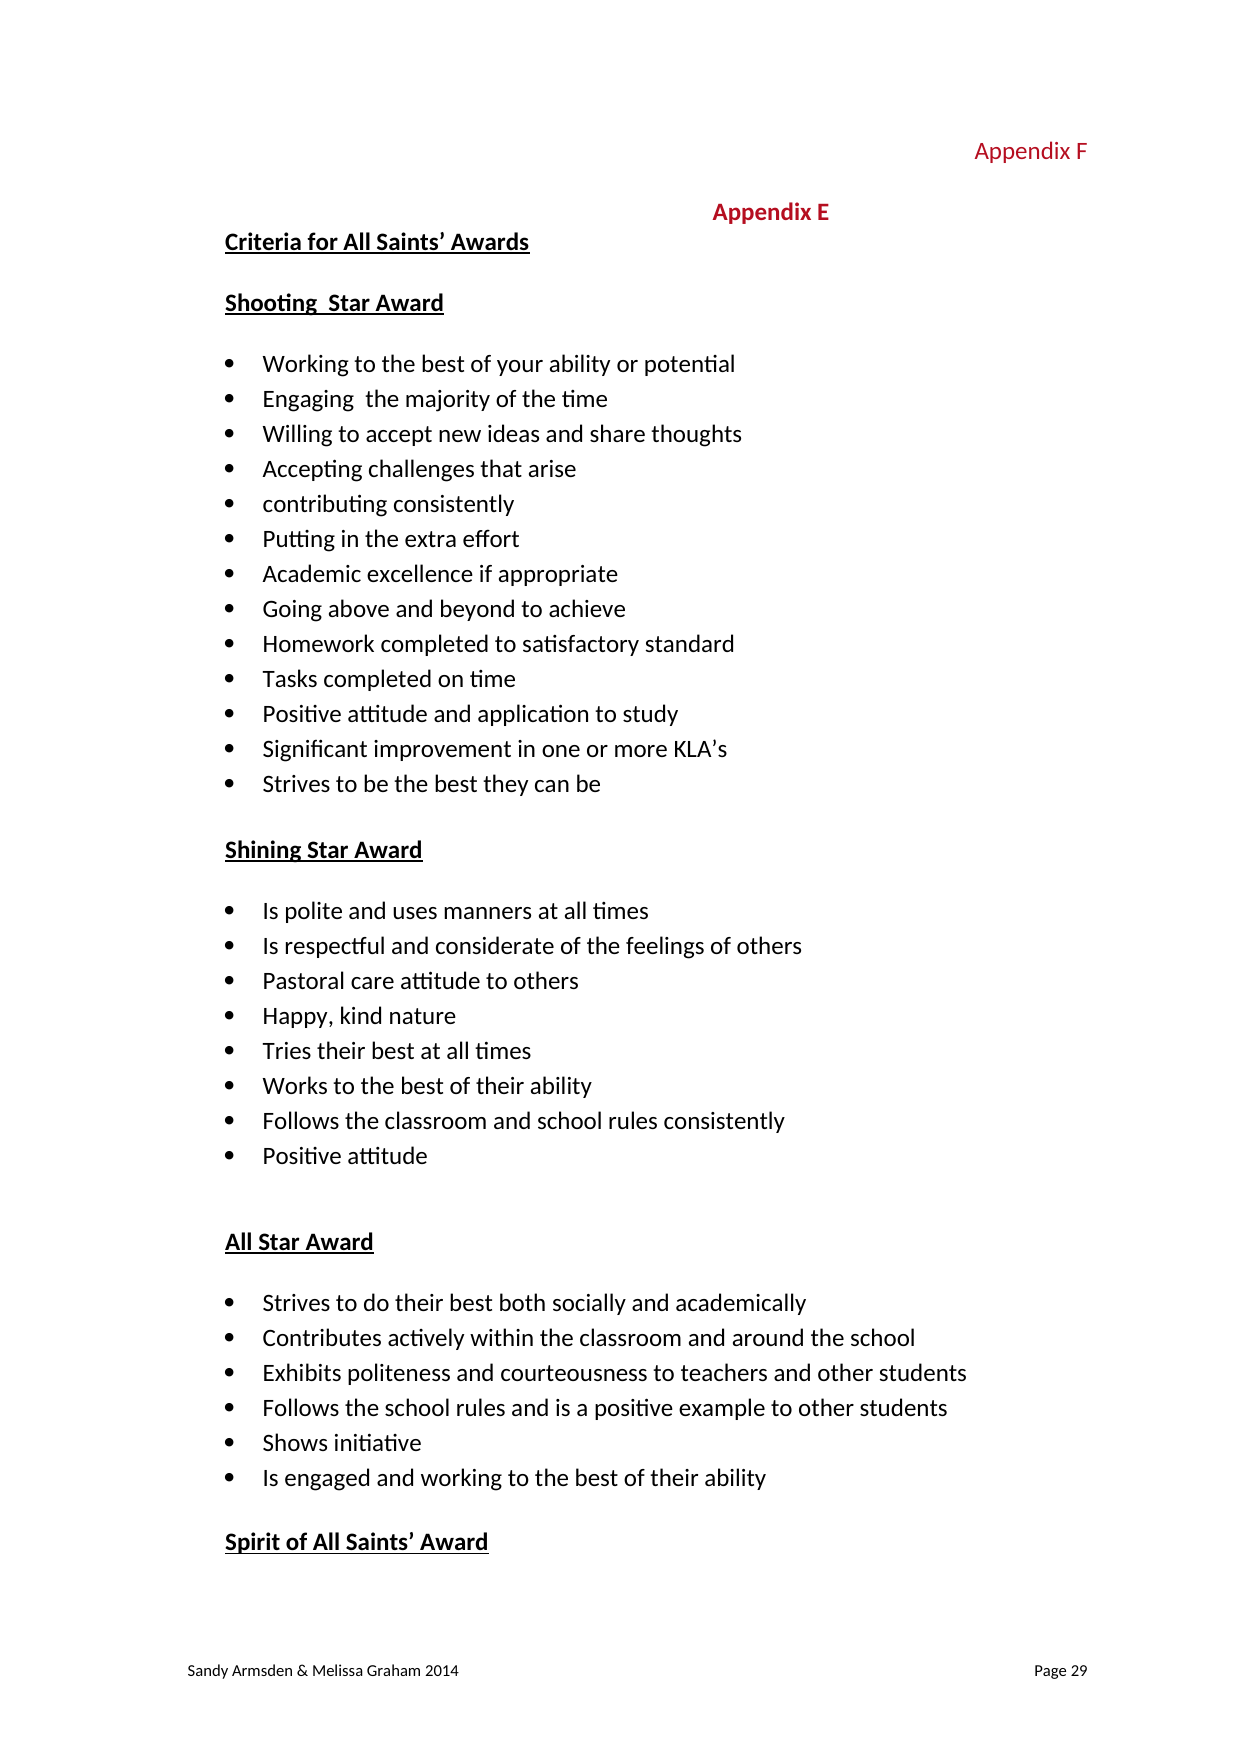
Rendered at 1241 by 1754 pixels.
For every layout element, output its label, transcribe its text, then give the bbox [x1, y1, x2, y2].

list Positive attitude [225, 1140, 1053, 1171]
list Accepting challenges that arise [225, 453, 1053, 484]
list Going above and beyond to achieve [225, 593, 1053, 624]
list Tries their best at all times [225, 1035, 1053, 1066]
list Follows the school rules and is a positive example to other students [225, 1392, 1053, 1423]
list Strives to do their best both socially and academically [225, 1287, 1053, 1318]
list Is respectful and considerate of the feelings of others [225, 930, 1053, 961]
list Tasks completed on time [225, 663, 1053, 694]
list Positive attitude and application to study [225, 698, 1053, 729]
list Works to the best of their ability [225, 1070, 1053, 1101]
text Shining Star Award [187, 834, 1053, 864]
text All Star Award [187, 1226, 1053, 1257]
list Homework completed to satisfactory standard [225, 628, 1053, 659]
list Is engaged and working to the best of their ability [225, 1462, 1053, 1493]
list Academic excellence if appropriate [225, 558, 1053, 589]
list Engaging the majority of the time [225, 383, 1053, 414]
list Willing to accept new ideas and share thoughts [225, 418, 1053, 449]
list Contributes actively within the classroom and around the school [225, 1322, 1053, 1353]
text Criteria for All Saints’ Awards [187, 226, 1053, 257]
list Follows the classroom and school rules consistently [225, 1105, 1053, 1136]
list Significant improvement in one or more KLA’s [225, 733, 1053, 764]
list Exhibits politeness and courteousness to teachers and other students [225, 1357, 1053, 1388]
list Pastoral care attitude to others [225, 965, 1053, 996]
list contributing consistently [225, 488, 1053, 519]
list Strives to be the best they can be [225, 768, 1053, 799]
list Shows initiative [225, 1427, 1053, 1458]
text Spirit of All Saints’ Award [225, 1527, 1053, 1557]
list Is polite and uses manners at all times [225, 895, 1053, 926]
text Appendix E [187, 196, 1053, 226]
text Shooting Star Award [187, 287, 1053, 318]
list Putting in the extra effort [225, 523, 1053, 554]
list Working to the best of your ability or potential [225, 348, 1053, 379]
list Happy, kind nature [225, 1000, 1053, 1031]
